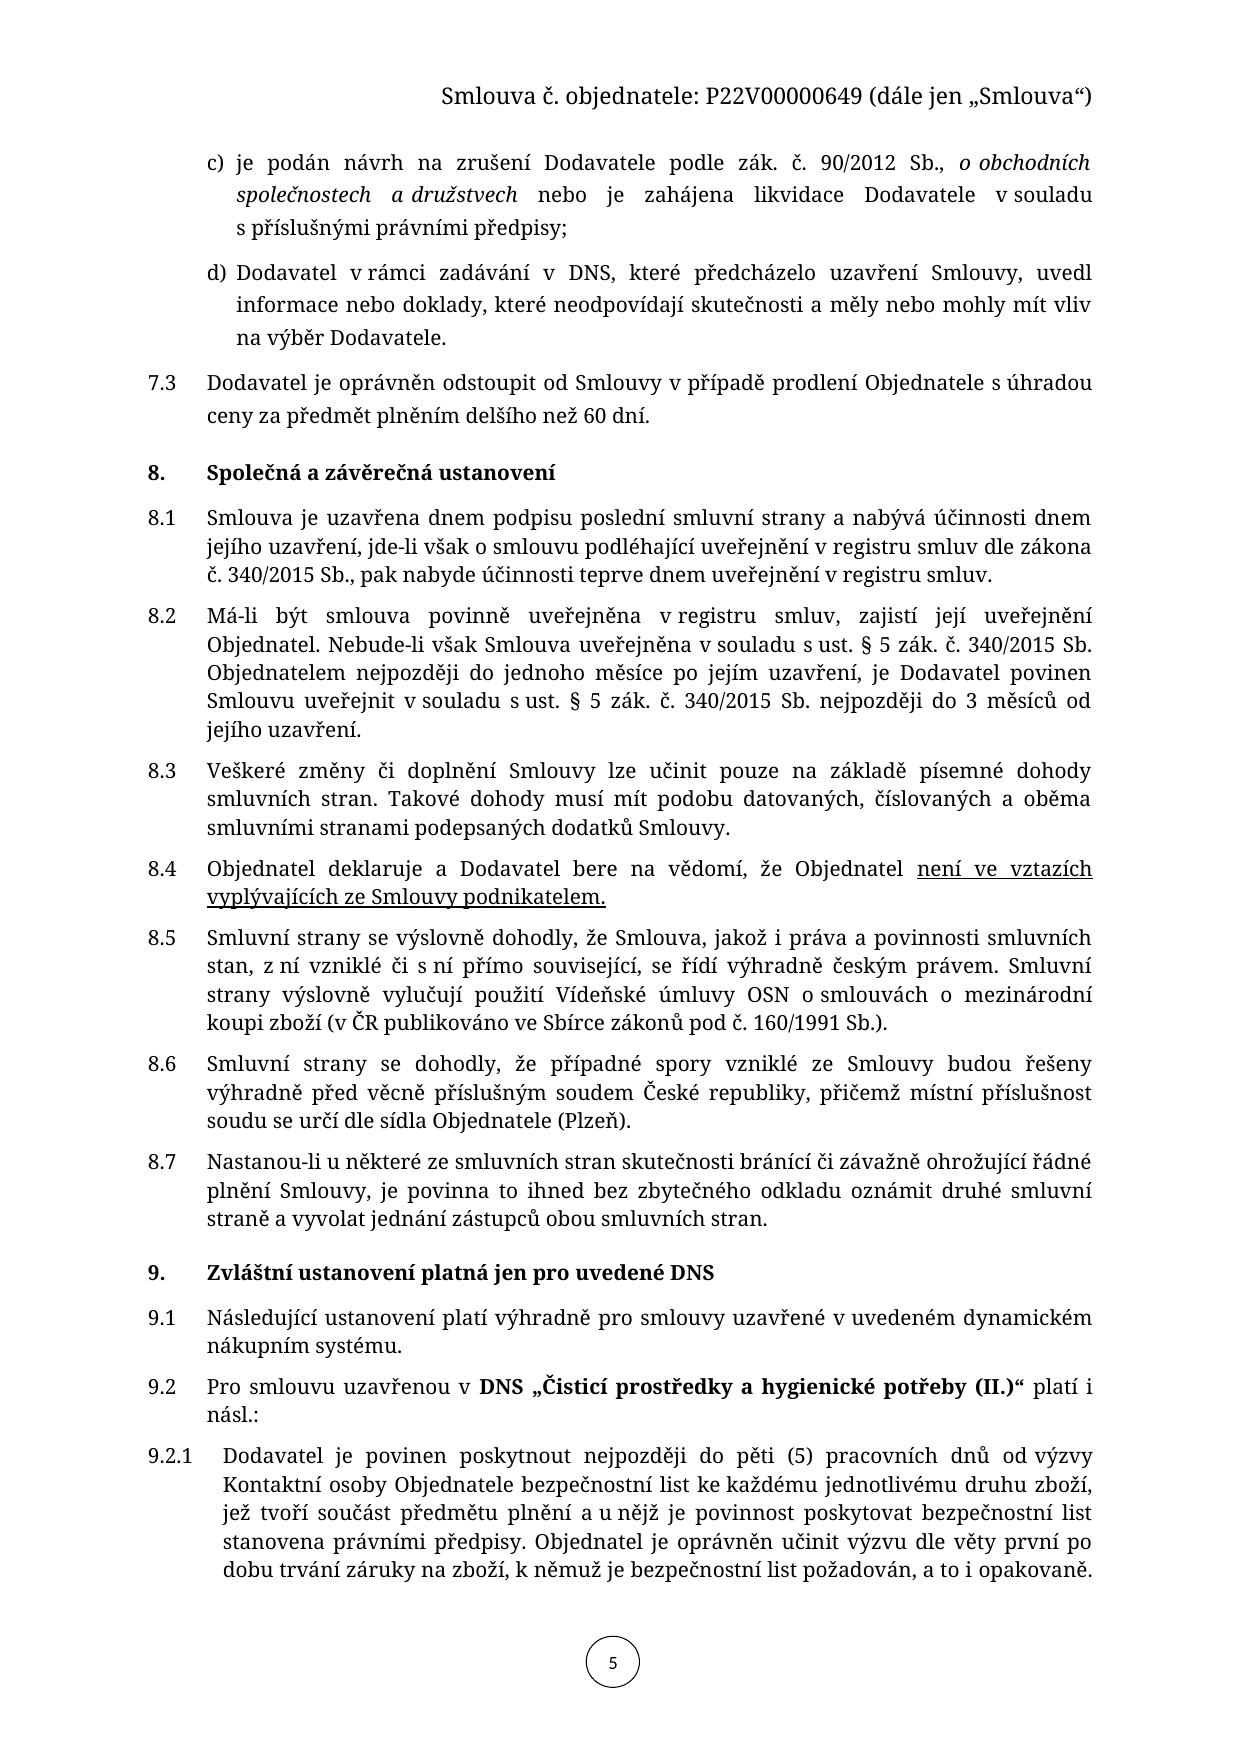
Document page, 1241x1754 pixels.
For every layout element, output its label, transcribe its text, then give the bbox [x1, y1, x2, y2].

list Veškeré změny či doplnění Smlouvy lze učinit pouze na základě písemné dohody smluvních stran. Takové dohody musí mít podobu datovaných, číslovaných a oběma smluvními stranami podepsaných dodatků Smlouvy. [148, 756, 1093, 841]
list je podán návrh na zrušení Dodavatele podle zák. č. 90/2012 Sb., o obchodních společnostech a družstvech nebo je zahájena likvidace Dodavatele v souladu s příslušnými právními předpisy; [207, 148, 1093, 241]
list Dodavatel v rámci zadávání v DNS, které předcházelo uzavření Smlouvy, uvedl informace nebo doklady, které neodpovídají skutečnosti a měly nebo mohly mít vliv na výběr Dodavatele. [207, 258, 1093, 352]
list Dodavatel je oprávněn odstoupit od Smlouvy v případě prodlení Objednatele s úhradou ceny za předmět plněním delšího než 60 dní. [148, 368, 1093, 429]
list Má-li být smlouva povinně uveřejněna v registru smluv, zajistí její uveřejnění Objednatel. Nebude-li však Smlouva uveřejněna v souladu s ust. § 5 zák. č. 340/2015 Sb. Objednatelem nejpozději do jednoho měsíce po jejím uzavření, je Dodavatel povinen Smlouvu uveřejnit v souladu s ust. § 5 zák. č. 340/2015 Sb. nejpozději do 3 měsíců od jejího uzavření. [148, 601, 1093, 743]
list Společná a závěrečná ustanovení [148, 458, 1093, 487]
list Objednatel deklaruje a Dodavatel bere na vědomí, že Objednatel není ve vztazích vyplývajících ze Smlouvy podnikatelem. [148, 854, 1093, 911]
list Následující ustanovení platí výhradně pro smlouvy uzavřené v uvedeném dynamickém nákupním systému. [148, 1303, 1093, 1359]
list Zvláštní ustanovení platná jen pro uvedené DNS [148, 1258, 1093, 1286]
list Smlouva je uzavřena dnem podpisu poslední smluvní strany a nabývá účinnosti dnem jejího uzavření, jde-li však o smlouvu podléhající uveřejnění v registru smluv dle zákona č. 340/2015 Sb., pak nabyde účinnosti teprve dnem uveřejnění v registru smluv. [148, 503, 1093, 589]
list Smluvní strany se dohodly, že případné spory vzniklé ze Smlouvy budou řešeny výhradně před věcně příslušným soudem České republiky, přičemž místní příslušnost soudu se určí dle sídla Objednatele (Plzeň). [148, 1049, 1093, 1135]
list Nastanou-li u některé ze smluvních stran skutečnosti bránící či závažně ohrožující řádné plnění Smlouvy, je povinna to ihned bez zbytečného odkladu oznámit druhé smluvní straně a vyvolat jednání zástupců obou smluvních stran. [148, 1147, 1093, 1233]
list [148, 1441, 1093, 1584]
list Smluvní strany se výslovně dohodly, že Smlouva, jakož i práva a povinnosti smluvních stan, z ní vzniklé či s ní přímo související, se řídí výhradně českým právem. Smluvní strany výslovně vylučují použití Vídeňské úmluvy OSN o smlouvách o mezinárodní koupi zboží (v ČR publikováno ve Sbírce zákonů pod č. 160/1991 Sb.). [148, 923, 1093, 1037]
list Pro smlouvu uzavřenou v DNS „Čisticí prostředky a hygienické potřeby (II.)“ platí i násl.: [148, 1372, 1093, 1429]
